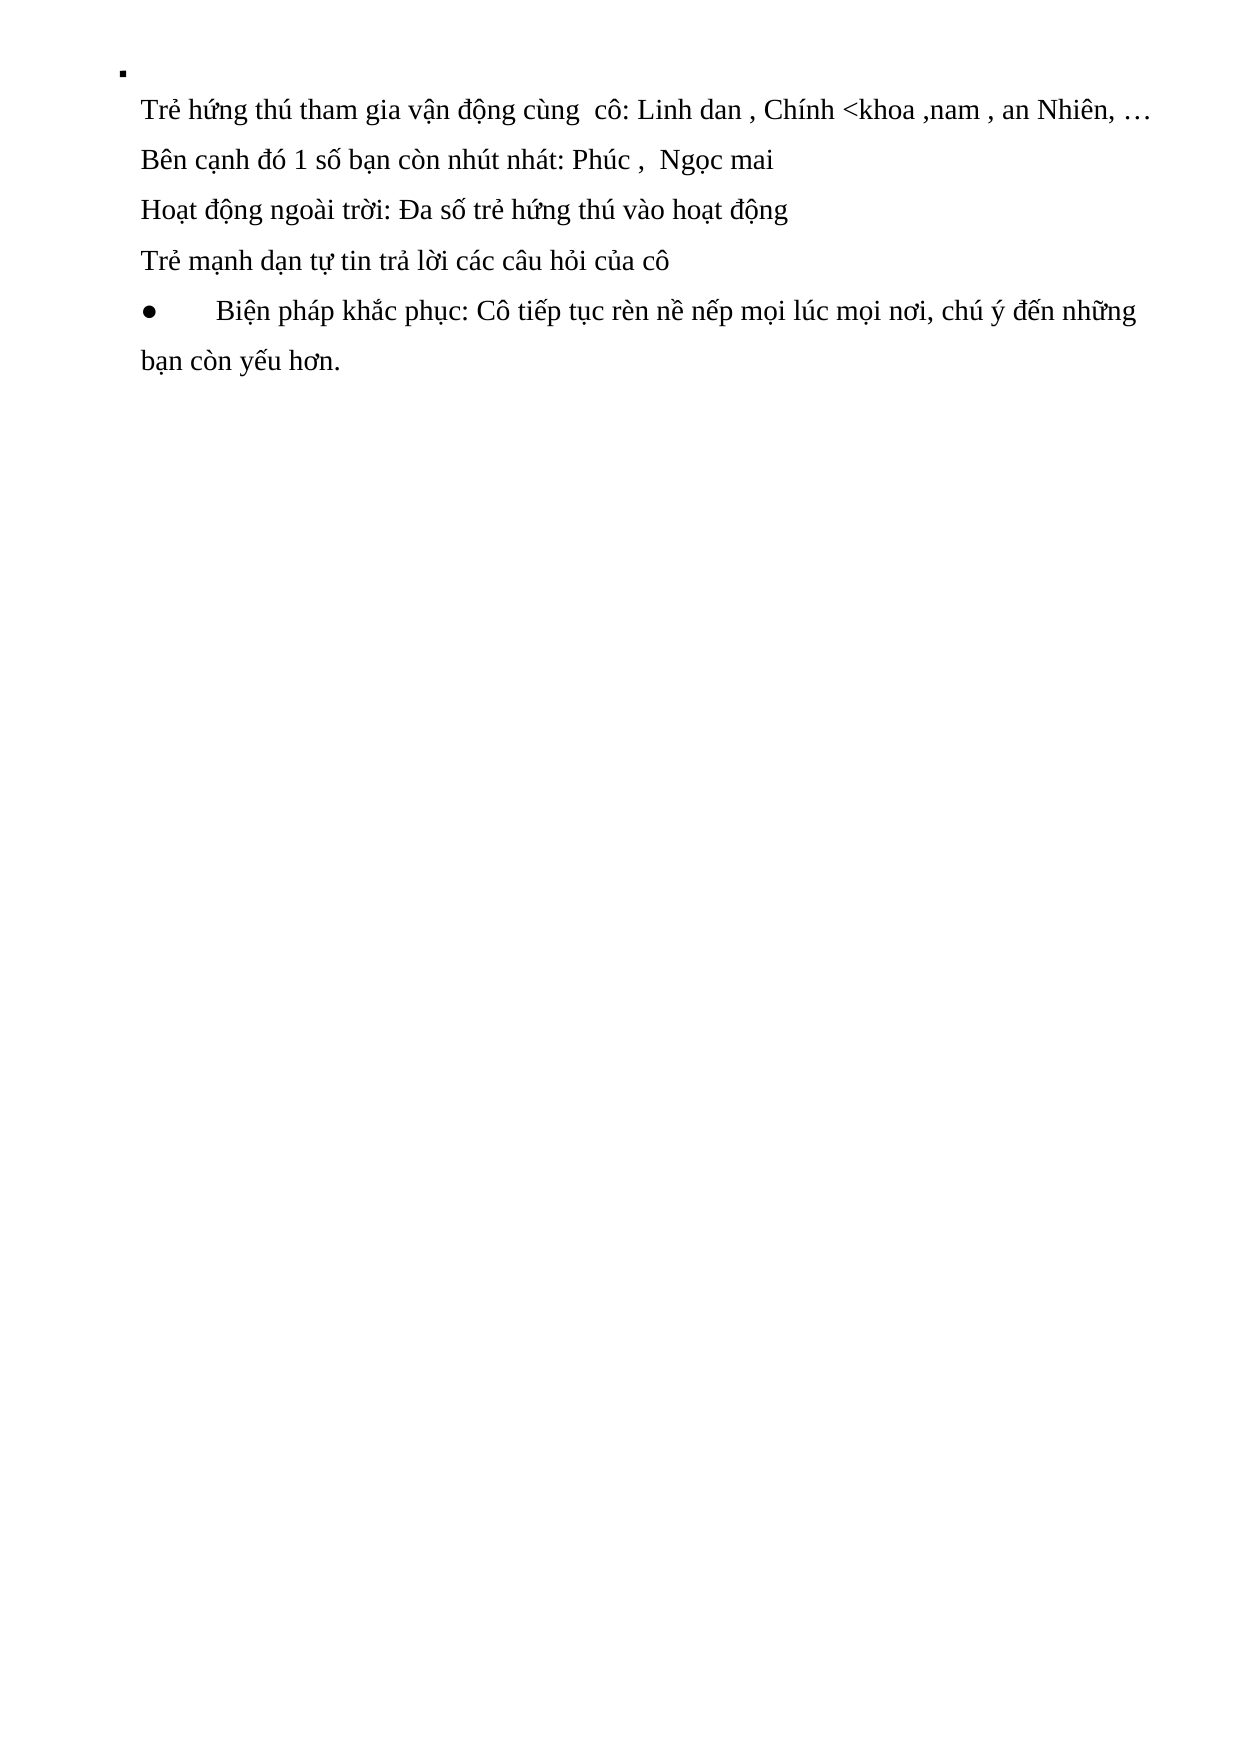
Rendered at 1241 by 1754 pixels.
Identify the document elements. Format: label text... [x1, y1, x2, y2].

text Trẻ hứng thú tham gia vận động cùng cô: Linh dan , Chính <khoa ,nam , an Nhiên, … [140, 92, 1162, 125]
list Biện pháp khắc phục: Cô tiếp tục rèn nề nếp mọi lúc mọi nơi, chú ý đến những bạn còn yếu hơn. [140, 293, 1162, 377]
text Trẻ mạnh dạn tự tin trả lời các câu hỏi của cô [140, 243, 1162, 276]
text Bên cạnh đó 1 số bạn còn nhút nhát: Phúc , Ngọc mai [140, 142, 1162, 176]
text Hoạt động ngoài trời: Đa số trẻ hứng thú vào hoạt động [140, 192, 1162, 226]
